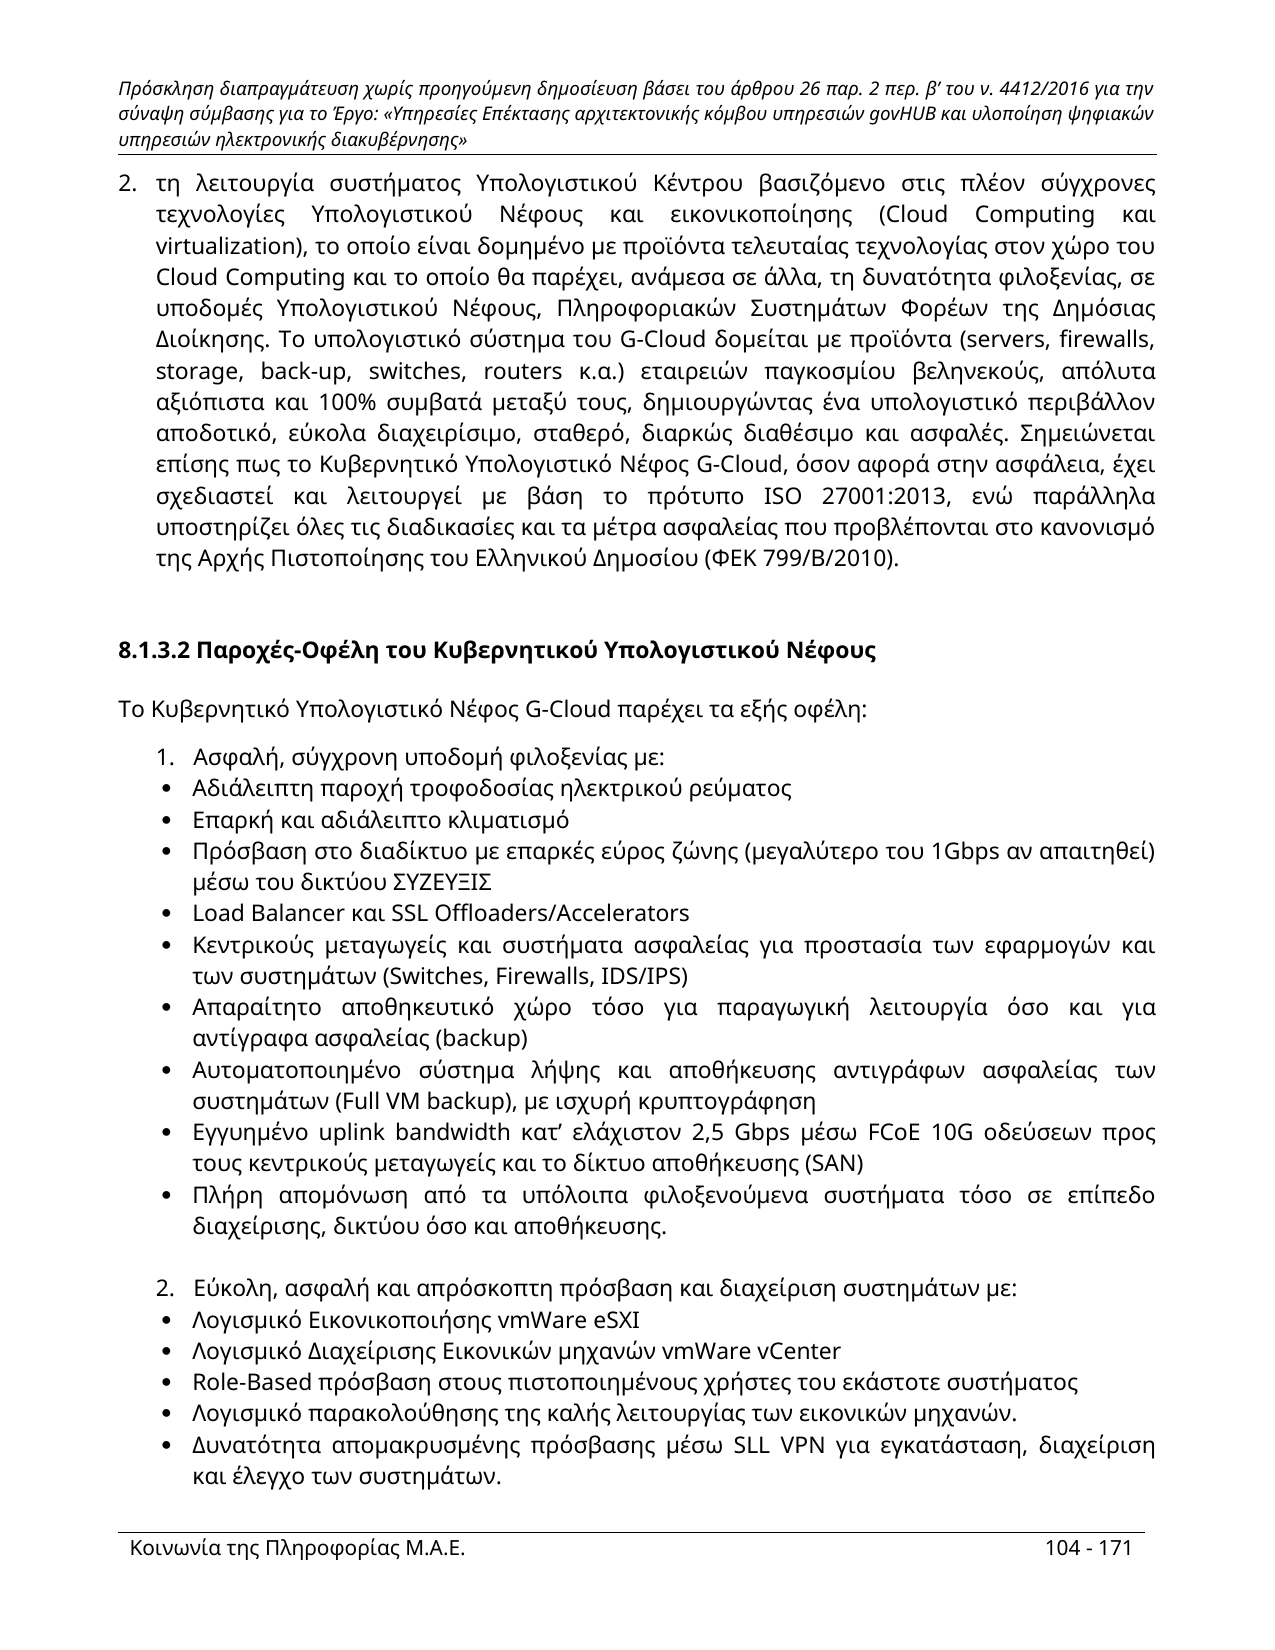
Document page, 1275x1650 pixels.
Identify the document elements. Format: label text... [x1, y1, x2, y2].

list Κεντρικούς μεταγωγείς και συστήματα ασφαλείας για προστασία των εφαρμογών και των συστημάτων (Switches, Firewalls, IDS/IPS) [162, 929, 1157, 991]
list Εγγυημένο uplink bandwidth κατ’ ελάχιστον 2,5 Gbps μέσω FCoE 10G οδεύσεων προς τους κεντρικούς μεταγωγείς και το δίκτυο αποθήκευσης (SAN) [162, 1116, 1157, 1179]
list Λογισμικό Εικονικοποιήσης vmWare eSXI [162, 1304, 1157, 1335]
list Δυνατότητα απομακρυσμένης πρόσβασης μέσω SLL VPN για εγκατάσταση, διαχείριση και έλεγχο των συστημάτων. [162, 1429, 1157, 1491]
list Εύκολη, ασφαλή και απρόσκοπτη πρόσβαση και διαχείριση συστημάτων με: [156, 1272, 1157, 1304]
list Λογισμικό Διαχείρισης Εικονικών μηχανών vmWare vCenter [162, 1335, 1157, 1366]
list Role-Based πρόσβαση στους πιστοποιημένους χρήστες του εκάστοτε συστήματος [162, 1366, 1157, 1397]
list Επαρκή και αδιάλειπτο κλιματισμό [162, 804, 1157, 835]
list Ασφαλή, σύγχρονη υποδομή φιλοξενίας με: [156, 741, 1157, 772]
subtitle 8.1.3.2 Παροχές-Οφέλη του Κυβερνητικού Υπολογιστικού Νέφους [118, 634, 1157, 665]
text Το Κυβερνητικό Υπολογιστικό Νέφος G-Cloud παρέχει τα εξής οφέλη: [118, 693, 1157, 724]
list Απαραίτητο αποθηκευτικό χώρο τόσο για παραγωγική λειτουργία όσο και για αντίγραφα ασφαλείας (backup) [162, 991, 1157, 1054]
list Πλήρη απομόνωση από τα υπόλοιπα φιλοξενούμενα συστήματα τόσο σε επίπεδο διαχείρισης, δικτύου όσο και αποθήκευσης. [162, 1179, 1157, 1241]
list Αδιάλειπτη παροχή τροφοδοσίας ηλεκτρικού ρεύματος [162, 772, 1157, 804]
list Load Balancer και SSL Offloaders/Accelerators [162, 897, 1157, 929]
list Πρόσβαση στο διαδίκτυο με επαρκές εύρος ζώνης (μεγαλύτερο του 1Gbps αν απαιτηθεί) μέσω του δικτύου ΣΥΖΕΥΞΙΣ [162, 835, 1157, 897]
list τη λειτουργία συστήματος Υπολογιστικού Κέντρου βασιζόμενο στις πλέον σύγχρονες τεχνολογίες Υπολογιστικού Νέφους και εικονικοποίησης (Cloud Computing και virtualization), το οποίο είναι δομημένο με προϊόντα τελευταίας τεχνολογίας στον χώρο του Cloud Computing και το οποίο θα παρέχει, ανάμεσα σε άλλα, τη δυνατότητα φιλοξενίας, σε υποδομές Υπολογιστικού Νέφους, Πληροφοριακών Συστημάτων Φορέων της Δημόσιας Διοίκησης. Το υπολογιστικό σύστημα του G-Cloud δομείται με προϊόντα (servers, firewalls, storage, back-up, switches, routers κ.α.) εταιρειών παγκοσμίου βεληνεκούς, απόλυτα αξιόπιστα και 100% συμβατά μεταξύ τους, δημιουργώντας ένα υπολογιστικό περιβάλλον αποδοτικό, εύκολα διαχειρίσιμο, σταθερό, διαρκώς διαθέσιμο και ασφαλές. Σημειώνεται επίσης πως το Κυβερνητικό Υπολογιστικό Νέφος G-Cloud, όσον αφορά στην ασφάλεια, έχει σχεδιαστεί και λειτουργεί με βάση το πρότυπο ISO 27001:2013, ενώ παράλληλα υποστηρίζει όλες τις διαδικασίες και τα μέτρα ασφαλείας που προβλέπονται στο κανονισμό της Αρχής Πιστοποίησης του Ελληνικού Δημοσίου (ΦΕΚ 799/Β/2010). [118, 167, 1157, 573]
list Αυτοματοποιημένο σύστημα λήψης και αποθήκευσης αντιγράφων ασφαλείας των συστημάτων (Full VM backup), με ισχυρή κρυπτογράφηση [162, 1054, 1157, 1116]
list Λογισμικό παρακολούθησης της καλής λειτουργίας των εικονικών μηχανών. [162, 1397, 1157, 1429]
